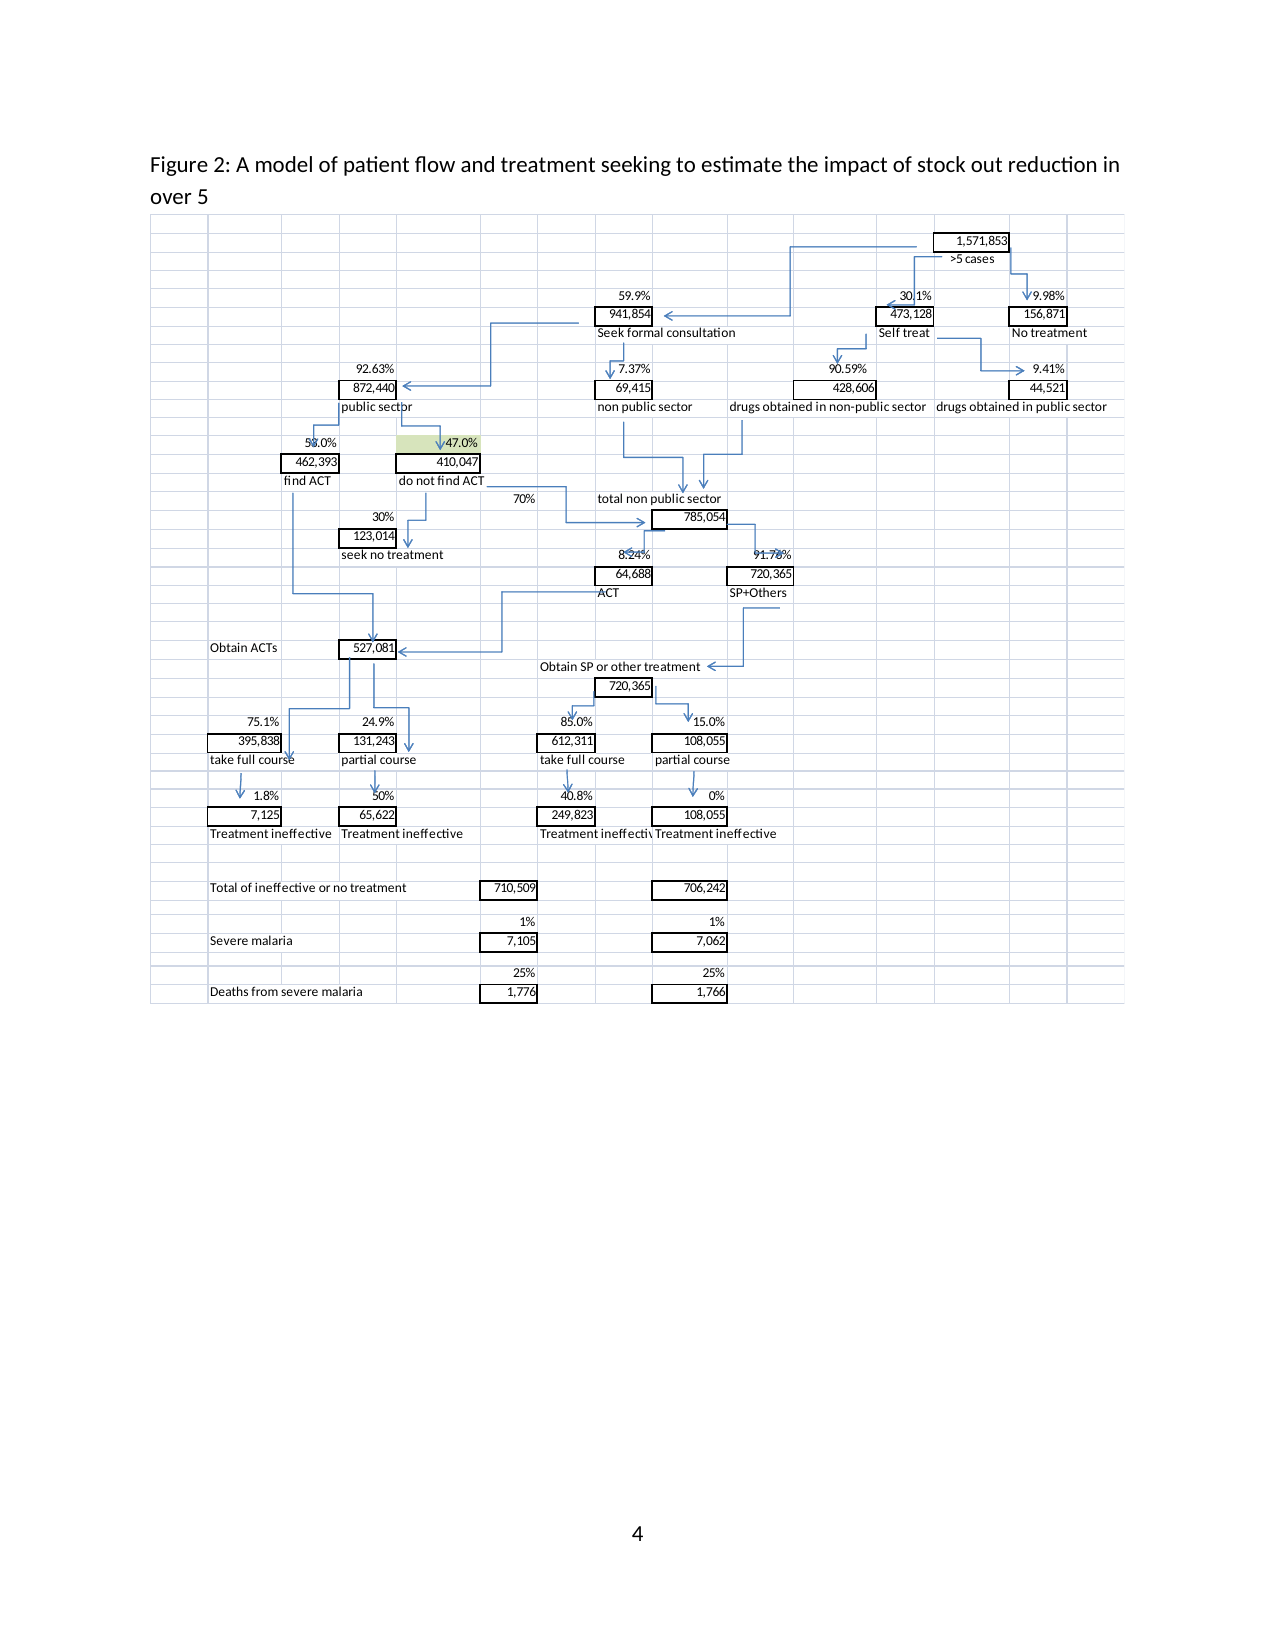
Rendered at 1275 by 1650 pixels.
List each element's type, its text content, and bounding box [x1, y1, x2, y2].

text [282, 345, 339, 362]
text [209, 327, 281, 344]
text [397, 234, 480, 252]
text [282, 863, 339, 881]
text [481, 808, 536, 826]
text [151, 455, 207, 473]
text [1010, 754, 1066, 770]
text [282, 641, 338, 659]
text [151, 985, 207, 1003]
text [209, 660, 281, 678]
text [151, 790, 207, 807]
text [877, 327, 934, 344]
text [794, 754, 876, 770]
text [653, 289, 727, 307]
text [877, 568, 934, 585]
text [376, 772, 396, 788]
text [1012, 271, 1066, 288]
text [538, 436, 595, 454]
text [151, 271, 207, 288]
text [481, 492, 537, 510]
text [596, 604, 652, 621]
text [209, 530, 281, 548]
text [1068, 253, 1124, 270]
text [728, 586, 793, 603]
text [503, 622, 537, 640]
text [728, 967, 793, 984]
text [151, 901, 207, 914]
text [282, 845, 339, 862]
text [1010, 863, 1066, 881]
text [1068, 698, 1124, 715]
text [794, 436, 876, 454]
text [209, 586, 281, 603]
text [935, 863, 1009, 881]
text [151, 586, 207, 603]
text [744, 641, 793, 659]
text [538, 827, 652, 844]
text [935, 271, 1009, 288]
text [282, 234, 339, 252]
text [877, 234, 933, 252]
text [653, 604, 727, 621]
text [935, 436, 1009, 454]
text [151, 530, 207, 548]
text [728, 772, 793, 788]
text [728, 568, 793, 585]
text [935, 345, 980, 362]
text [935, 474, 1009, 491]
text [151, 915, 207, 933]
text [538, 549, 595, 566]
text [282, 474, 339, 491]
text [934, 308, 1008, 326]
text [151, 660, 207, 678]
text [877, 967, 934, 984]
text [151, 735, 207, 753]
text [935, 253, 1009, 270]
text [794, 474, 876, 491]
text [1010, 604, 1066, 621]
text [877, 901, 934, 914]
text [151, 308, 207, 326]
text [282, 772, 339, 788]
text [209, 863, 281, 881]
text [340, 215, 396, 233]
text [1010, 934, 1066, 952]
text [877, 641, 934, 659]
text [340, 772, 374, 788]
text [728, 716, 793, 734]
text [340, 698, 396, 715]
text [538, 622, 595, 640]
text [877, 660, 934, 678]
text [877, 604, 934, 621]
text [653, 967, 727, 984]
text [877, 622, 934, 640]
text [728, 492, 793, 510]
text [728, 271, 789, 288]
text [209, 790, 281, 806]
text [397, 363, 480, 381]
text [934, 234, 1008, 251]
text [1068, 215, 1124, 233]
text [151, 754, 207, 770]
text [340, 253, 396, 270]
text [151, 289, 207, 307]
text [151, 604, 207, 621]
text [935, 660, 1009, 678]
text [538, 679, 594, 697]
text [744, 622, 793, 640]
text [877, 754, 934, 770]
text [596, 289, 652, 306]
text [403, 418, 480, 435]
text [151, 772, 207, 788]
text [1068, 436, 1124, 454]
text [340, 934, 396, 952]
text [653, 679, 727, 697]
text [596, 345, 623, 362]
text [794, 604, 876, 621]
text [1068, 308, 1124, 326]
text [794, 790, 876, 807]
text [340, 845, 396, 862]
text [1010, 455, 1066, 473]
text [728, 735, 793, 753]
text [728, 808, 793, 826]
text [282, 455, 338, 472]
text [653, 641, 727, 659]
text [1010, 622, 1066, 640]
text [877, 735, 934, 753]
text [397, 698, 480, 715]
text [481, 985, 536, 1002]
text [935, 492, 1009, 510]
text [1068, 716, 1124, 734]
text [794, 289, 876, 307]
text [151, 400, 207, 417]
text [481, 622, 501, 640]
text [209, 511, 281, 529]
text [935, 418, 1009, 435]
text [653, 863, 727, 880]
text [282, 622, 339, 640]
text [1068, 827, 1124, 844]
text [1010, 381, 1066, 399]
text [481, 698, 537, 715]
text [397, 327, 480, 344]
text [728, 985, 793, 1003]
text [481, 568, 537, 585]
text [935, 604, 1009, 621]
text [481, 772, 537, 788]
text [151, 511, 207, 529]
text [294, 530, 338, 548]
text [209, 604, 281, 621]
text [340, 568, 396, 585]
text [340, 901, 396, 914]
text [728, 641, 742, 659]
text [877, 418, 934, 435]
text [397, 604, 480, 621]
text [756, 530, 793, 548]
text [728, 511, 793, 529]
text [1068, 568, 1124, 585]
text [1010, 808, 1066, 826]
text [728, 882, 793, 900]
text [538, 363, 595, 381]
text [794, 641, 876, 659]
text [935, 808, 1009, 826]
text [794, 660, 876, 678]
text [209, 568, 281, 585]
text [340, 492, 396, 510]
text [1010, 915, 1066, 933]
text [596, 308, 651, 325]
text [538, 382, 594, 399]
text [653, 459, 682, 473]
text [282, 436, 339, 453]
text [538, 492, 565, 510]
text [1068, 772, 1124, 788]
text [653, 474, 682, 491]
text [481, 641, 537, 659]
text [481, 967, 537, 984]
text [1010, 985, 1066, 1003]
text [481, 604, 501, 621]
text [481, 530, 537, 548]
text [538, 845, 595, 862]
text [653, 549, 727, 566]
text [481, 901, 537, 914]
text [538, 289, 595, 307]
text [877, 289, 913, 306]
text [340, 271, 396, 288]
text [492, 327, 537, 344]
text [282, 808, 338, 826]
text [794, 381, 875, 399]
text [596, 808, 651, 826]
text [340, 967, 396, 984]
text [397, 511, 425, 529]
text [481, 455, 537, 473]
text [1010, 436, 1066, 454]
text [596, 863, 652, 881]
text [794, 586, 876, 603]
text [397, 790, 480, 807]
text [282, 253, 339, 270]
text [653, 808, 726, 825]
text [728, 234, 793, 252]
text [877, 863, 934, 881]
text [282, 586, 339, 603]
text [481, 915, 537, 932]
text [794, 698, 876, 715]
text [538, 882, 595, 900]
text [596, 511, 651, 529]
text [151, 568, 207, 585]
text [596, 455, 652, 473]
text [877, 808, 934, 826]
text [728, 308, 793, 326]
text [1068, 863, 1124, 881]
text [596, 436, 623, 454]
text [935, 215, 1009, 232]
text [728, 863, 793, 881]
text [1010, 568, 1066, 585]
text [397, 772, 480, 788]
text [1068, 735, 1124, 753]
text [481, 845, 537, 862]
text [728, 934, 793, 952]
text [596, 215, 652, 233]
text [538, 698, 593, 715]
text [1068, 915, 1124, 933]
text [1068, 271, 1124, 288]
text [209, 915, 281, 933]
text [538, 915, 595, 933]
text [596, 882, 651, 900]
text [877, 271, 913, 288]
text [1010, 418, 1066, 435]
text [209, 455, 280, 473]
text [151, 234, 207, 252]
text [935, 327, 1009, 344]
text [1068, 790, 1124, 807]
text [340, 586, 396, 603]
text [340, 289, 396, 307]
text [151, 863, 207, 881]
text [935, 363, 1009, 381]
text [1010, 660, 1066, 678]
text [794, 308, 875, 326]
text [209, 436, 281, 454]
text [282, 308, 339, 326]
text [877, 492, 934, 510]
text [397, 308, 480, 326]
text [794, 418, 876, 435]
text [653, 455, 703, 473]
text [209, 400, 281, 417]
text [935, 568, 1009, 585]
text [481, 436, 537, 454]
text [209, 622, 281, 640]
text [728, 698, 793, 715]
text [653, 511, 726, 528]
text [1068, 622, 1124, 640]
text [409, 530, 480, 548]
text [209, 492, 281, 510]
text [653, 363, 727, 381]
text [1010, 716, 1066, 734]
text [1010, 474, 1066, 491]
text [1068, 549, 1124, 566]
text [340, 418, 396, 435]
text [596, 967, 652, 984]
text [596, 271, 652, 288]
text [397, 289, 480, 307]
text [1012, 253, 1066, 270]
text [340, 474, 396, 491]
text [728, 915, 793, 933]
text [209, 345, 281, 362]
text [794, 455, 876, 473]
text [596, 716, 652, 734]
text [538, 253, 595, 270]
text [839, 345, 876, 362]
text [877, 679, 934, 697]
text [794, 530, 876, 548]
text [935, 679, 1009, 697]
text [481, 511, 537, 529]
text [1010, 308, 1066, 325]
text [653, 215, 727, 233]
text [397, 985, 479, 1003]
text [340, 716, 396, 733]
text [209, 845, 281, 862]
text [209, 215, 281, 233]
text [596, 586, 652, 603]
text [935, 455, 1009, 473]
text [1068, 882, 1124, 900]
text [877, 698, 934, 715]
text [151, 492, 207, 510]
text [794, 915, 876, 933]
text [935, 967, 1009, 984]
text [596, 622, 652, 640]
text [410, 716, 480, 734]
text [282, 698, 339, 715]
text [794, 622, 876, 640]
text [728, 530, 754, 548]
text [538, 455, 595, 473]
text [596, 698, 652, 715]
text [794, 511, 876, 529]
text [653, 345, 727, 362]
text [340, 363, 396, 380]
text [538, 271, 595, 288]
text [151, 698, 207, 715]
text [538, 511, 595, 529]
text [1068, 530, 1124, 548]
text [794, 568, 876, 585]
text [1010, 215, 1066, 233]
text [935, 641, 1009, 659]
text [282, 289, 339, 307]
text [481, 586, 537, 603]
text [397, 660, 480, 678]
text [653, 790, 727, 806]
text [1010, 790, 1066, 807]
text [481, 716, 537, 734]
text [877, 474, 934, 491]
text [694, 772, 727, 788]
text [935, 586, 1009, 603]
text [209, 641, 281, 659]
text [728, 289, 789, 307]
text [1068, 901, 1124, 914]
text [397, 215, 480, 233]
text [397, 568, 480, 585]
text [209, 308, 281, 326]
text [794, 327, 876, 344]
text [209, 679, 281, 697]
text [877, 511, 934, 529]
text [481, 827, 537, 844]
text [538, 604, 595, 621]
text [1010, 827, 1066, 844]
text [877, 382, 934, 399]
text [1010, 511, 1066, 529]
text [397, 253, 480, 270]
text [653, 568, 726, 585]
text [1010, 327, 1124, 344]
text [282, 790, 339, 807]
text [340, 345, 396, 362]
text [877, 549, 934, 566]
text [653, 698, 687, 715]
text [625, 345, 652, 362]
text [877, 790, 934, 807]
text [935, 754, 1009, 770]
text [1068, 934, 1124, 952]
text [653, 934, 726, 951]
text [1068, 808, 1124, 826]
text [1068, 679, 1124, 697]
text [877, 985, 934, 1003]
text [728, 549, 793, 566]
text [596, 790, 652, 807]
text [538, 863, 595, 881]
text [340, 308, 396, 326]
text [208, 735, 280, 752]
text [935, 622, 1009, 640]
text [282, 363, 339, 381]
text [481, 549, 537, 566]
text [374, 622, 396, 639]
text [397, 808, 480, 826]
text Figure 2: A model of patient flow and treatment seeking to estimate the impact of stock out reduction in over 5 [150, 150, 1125, 214]
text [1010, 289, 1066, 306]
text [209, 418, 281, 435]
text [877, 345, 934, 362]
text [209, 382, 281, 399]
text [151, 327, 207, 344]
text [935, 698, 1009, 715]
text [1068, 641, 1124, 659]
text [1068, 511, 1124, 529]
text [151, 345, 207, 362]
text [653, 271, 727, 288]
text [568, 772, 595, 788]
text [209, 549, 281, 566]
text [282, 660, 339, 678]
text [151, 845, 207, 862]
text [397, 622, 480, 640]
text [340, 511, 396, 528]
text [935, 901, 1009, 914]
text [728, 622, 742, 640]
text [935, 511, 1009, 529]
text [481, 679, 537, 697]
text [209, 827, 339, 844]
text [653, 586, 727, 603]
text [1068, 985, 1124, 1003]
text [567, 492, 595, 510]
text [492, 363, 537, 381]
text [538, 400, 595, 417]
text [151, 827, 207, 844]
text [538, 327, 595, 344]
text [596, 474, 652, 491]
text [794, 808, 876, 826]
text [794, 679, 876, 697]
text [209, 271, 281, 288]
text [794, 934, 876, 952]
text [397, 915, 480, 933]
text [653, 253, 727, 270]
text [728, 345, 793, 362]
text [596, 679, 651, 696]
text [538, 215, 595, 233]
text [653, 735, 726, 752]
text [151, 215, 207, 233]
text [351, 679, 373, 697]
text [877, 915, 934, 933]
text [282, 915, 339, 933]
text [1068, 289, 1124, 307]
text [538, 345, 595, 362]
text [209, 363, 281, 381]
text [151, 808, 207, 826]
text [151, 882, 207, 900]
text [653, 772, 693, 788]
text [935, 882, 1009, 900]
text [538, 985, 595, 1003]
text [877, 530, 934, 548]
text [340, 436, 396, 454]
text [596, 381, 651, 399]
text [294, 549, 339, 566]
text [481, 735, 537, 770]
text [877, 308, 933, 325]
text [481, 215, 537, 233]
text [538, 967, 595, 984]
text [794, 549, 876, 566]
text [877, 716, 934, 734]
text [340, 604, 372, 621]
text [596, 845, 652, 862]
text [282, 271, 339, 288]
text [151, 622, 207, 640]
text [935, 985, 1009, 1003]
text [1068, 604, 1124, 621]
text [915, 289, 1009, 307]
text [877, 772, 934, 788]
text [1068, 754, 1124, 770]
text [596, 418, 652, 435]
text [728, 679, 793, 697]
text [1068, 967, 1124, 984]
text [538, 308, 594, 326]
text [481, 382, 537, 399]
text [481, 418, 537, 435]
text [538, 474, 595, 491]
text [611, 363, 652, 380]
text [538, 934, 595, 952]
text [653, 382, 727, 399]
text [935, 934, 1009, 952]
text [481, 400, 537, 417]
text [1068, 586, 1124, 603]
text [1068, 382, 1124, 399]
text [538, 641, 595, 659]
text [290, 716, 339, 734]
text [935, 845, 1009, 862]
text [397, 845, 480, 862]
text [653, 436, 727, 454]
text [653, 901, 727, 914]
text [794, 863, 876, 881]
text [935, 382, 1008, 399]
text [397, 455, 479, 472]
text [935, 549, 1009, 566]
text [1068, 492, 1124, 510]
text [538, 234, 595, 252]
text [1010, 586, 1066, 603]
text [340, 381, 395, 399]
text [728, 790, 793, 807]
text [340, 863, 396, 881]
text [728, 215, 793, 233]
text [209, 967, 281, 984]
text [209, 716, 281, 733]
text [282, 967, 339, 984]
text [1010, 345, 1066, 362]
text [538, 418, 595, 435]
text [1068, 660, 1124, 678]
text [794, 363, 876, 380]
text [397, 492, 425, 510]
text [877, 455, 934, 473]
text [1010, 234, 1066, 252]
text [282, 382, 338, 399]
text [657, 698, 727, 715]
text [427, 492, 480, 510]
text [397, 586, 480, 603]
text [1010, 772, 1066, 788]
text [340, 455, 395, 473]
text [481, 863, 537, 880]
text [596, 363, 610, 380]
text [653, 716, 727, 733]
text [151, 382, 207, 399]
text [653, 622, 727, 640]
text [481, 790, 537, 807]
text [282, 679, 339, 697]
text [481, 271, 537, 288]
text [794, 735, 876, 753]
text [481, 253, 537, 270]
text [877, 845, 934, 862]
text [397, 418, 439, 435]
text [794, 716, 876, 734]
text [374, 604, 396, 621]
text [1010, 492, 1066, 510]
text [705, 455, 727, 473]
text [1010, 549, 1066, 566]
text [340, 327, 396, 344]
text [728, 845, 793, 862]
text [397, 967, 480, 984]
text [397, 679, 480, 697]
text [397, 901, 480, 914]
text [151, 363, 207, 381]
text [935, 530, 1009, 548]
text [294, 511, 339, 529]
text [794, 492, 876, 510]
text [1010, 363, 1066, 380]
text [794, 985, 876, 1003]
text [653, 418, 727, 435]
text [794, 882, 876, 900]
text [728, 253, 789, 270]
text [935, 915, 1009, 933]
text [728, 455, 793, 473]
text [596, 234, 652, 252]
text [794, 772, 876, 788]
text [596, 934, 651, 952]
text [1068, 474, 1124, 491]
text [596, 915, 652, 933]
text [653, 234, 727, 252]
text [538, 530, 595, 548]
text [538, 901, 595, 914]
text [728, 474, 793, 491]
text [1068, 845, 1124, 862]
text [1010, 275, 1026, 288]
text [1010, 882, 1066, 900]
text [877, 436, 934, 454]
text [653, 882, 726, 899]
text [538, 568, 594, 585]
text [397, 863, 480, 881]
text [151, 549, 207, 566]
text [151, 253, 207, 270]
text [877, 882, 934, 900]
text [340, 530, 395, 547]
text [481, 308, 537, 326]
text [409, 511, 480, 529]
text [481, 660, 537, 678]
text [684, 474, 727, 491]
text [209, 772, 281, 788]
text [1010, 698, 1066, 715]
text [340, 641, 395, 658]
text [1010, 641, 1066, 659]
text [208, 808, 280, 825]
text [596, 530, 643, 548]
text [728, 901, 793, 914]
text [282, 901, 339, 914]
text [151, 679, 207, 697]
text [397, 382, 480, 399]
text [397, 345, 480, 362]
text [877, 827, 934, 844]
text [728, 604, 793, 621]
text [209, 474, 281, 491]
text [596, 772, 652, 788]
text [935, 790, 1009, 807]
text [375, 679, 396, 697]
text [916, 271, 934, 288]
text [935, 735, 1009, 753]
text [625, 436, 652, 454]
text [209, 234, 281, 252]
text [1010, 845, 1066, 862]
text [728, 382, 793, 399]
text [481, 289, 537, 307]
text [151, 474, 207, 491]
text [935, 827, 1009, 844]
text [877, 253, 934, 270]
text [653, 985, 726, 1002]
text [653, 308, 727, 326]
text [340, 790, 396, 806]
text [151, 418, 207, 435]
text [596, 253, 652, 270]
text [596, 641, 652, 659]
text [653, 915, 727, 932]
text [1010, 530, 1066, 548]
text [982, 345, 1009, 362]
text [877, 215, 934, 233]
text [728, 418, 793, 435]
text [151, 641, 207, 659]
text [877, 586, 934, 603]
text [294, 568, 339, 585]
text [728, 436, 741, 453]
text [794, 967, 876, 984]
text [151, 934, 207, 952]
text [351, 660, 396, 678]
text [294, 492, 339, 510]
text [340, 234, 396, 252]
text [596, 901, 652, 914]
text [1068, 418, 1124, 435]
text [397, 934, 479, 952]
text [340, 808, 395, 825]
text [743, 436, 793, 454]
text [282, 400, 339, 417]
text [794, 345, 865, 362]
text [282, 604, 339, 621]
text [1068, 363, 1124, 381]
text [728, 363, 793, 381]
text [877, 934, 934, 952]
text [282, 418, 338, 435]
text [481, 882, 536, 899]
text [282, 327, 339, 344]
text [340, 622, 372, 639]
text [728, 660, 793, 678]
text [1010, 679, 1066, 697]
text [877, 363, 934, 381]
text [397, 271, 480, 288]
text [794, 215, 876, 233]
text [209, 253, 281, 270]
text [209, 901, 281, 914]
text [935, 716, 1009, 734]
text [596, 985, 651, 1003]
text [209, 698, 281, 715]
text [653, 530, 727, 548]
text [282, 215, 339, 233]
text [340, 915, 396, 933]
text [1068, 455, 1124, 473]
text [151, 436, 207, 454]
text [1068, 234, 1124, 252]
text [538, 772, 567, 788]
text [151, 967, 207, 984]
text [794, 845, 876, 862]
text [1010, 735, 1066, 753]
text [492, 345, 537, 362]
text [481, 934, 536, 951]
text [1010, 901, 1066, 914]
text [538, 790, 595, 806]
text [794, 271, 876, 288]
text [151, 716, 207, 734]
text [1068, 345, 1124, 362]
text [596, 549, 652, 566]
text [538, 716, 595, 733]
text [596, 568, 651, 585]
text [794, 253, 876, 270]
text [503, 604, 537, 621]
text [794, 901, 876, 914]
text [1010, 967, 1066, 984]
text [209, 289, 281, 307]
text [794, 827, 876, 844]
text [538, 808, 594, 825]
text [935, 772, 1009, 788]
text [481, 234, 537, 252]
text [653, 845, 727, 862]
